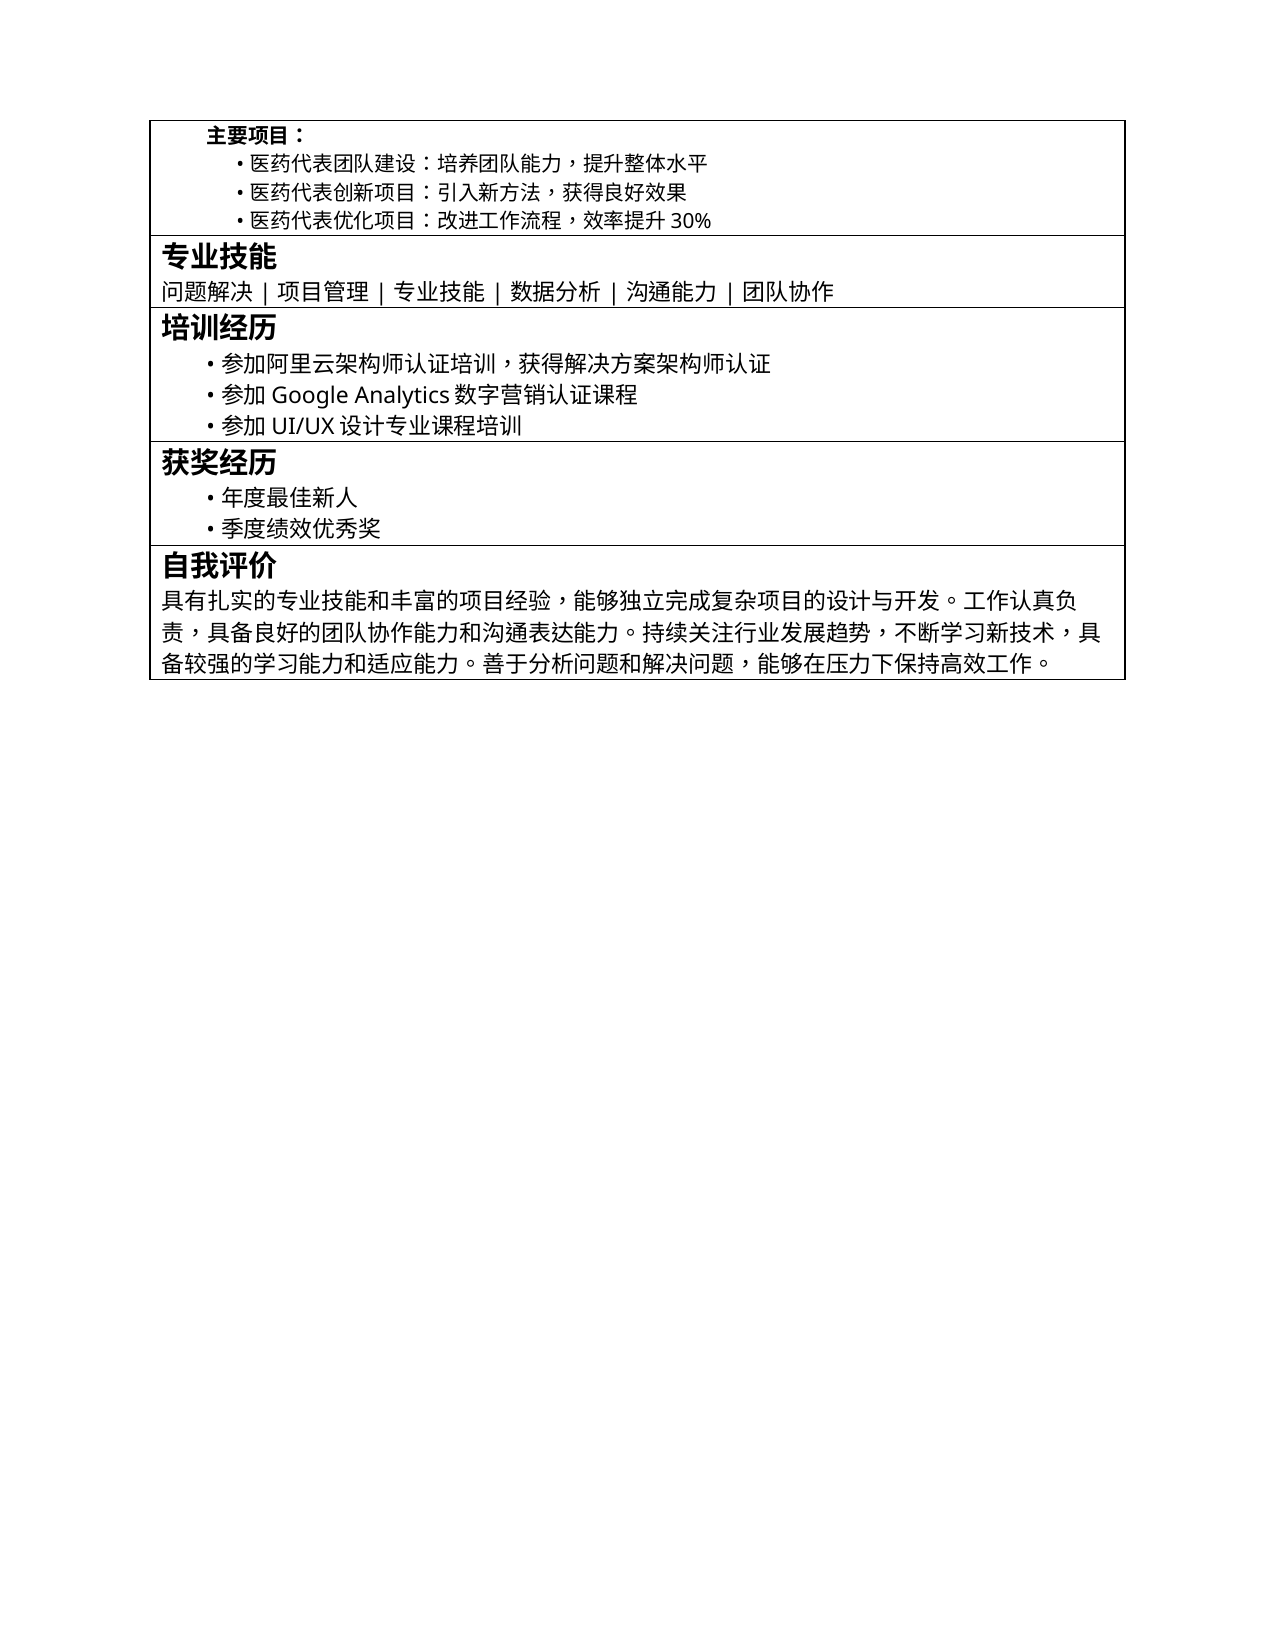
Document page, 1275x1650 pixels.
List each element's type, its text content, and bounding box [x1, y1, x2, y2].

table_cell 获奖经历 • 年度最佳新人 • 季度绩效优秀奖 [151, 442, 1124, 544]
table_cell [151, 121, 1124, 235]
table_cell 自我评价 具有扎实的专业技能和丰富的项目经验，能够独立完成复杂项目的设计与开发。工作认真负责，具备良好的团队协作能力和沟通表达能力。持续关注行业发展趋势，不断学习新技术，具备较强的学习能力和适应能力。善于分析问题和解决问题，能够在压力下保持高效工作。 [151, 546, 1124, 679]
table_cell 专业技能 问题解决 | 项目管理 | 专业技能 | 数据分析 | 沟通能力 | 团队协作 [151, 236, 1124, 307]
table_cell 培训经历 • 参加阿里云架构师认证培训，获得解决方案架构师认证 • 参加Google Analytics数字营销认证课程 • 参加UI/UX设计专业课程培训 [151, 308, 1124, 441]
